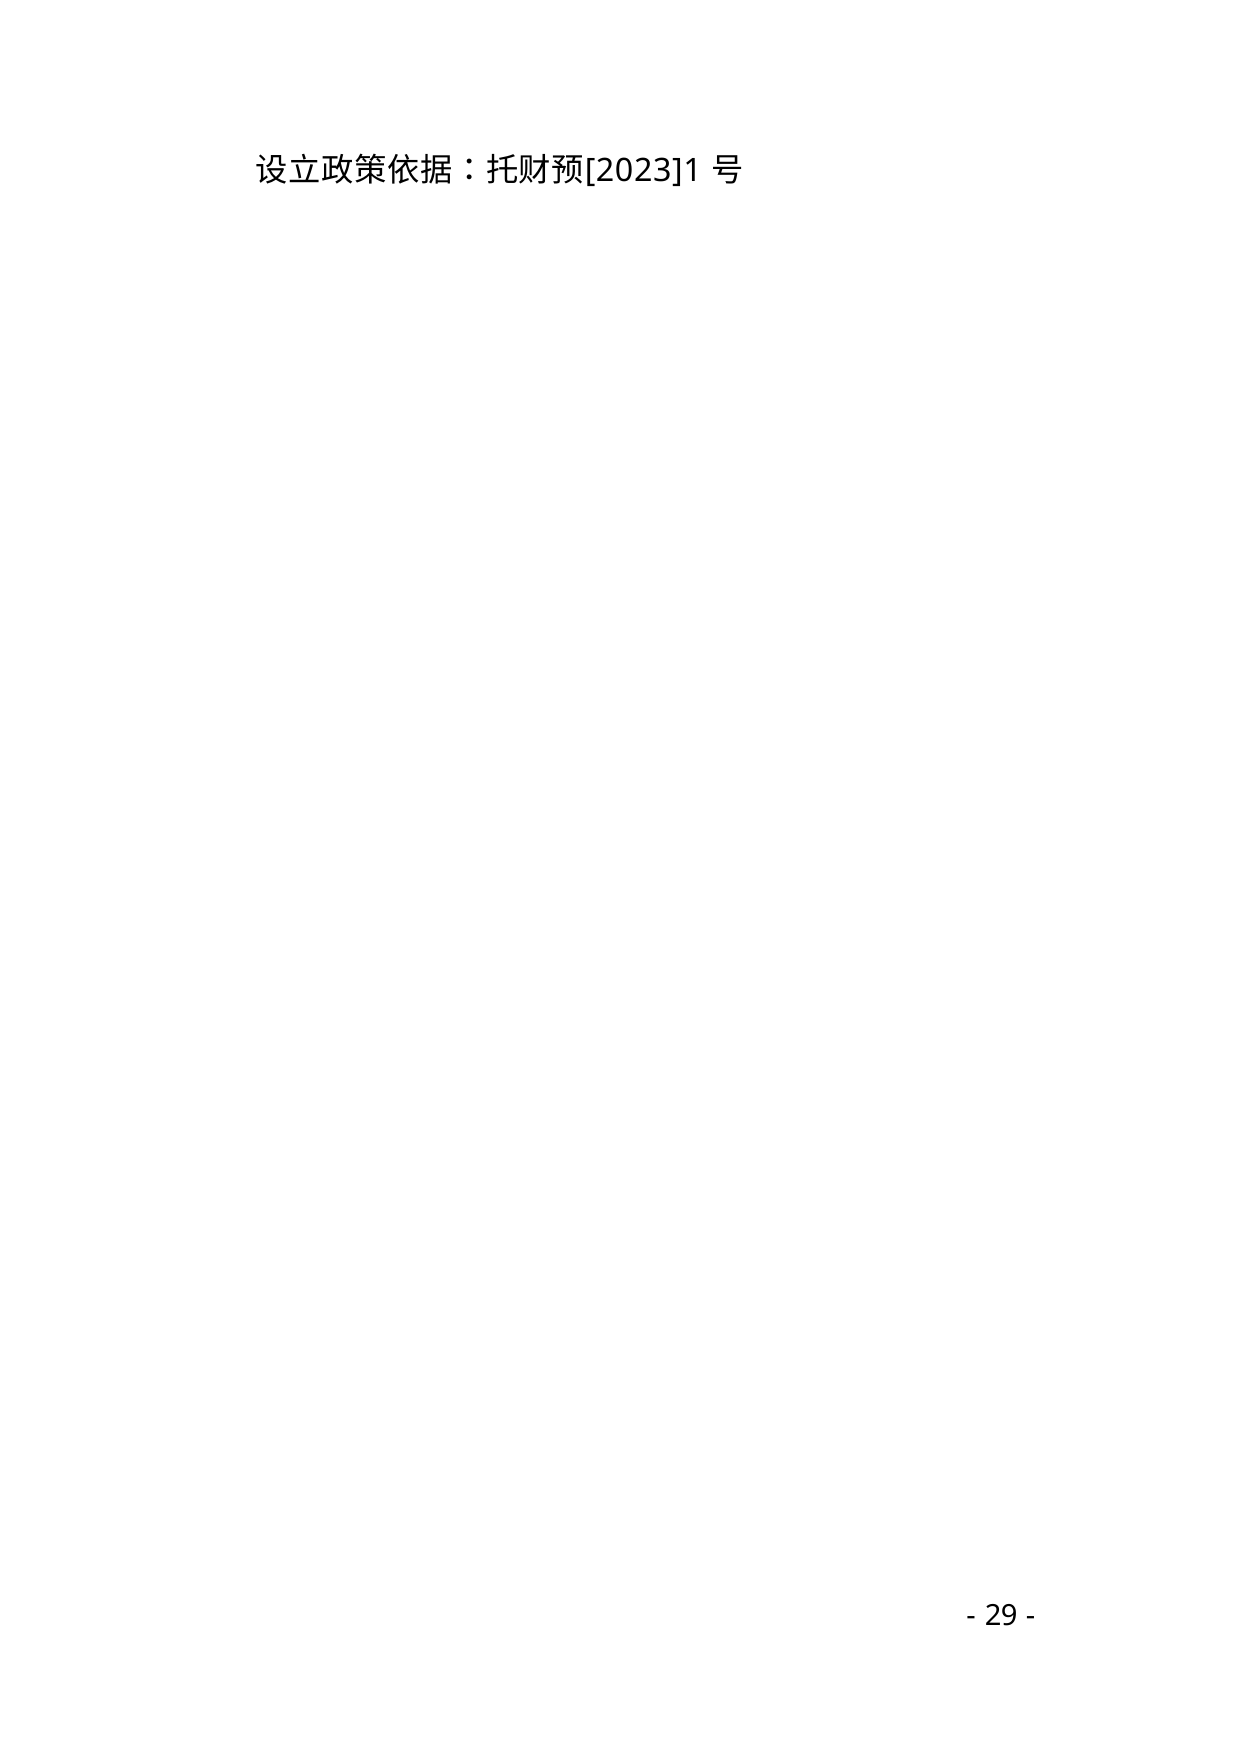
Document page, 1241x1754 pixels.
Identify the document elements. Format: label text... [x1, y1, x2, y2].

text 设立政策依据：托财预[2023]1 号 [255, 149, 1063, 189]
